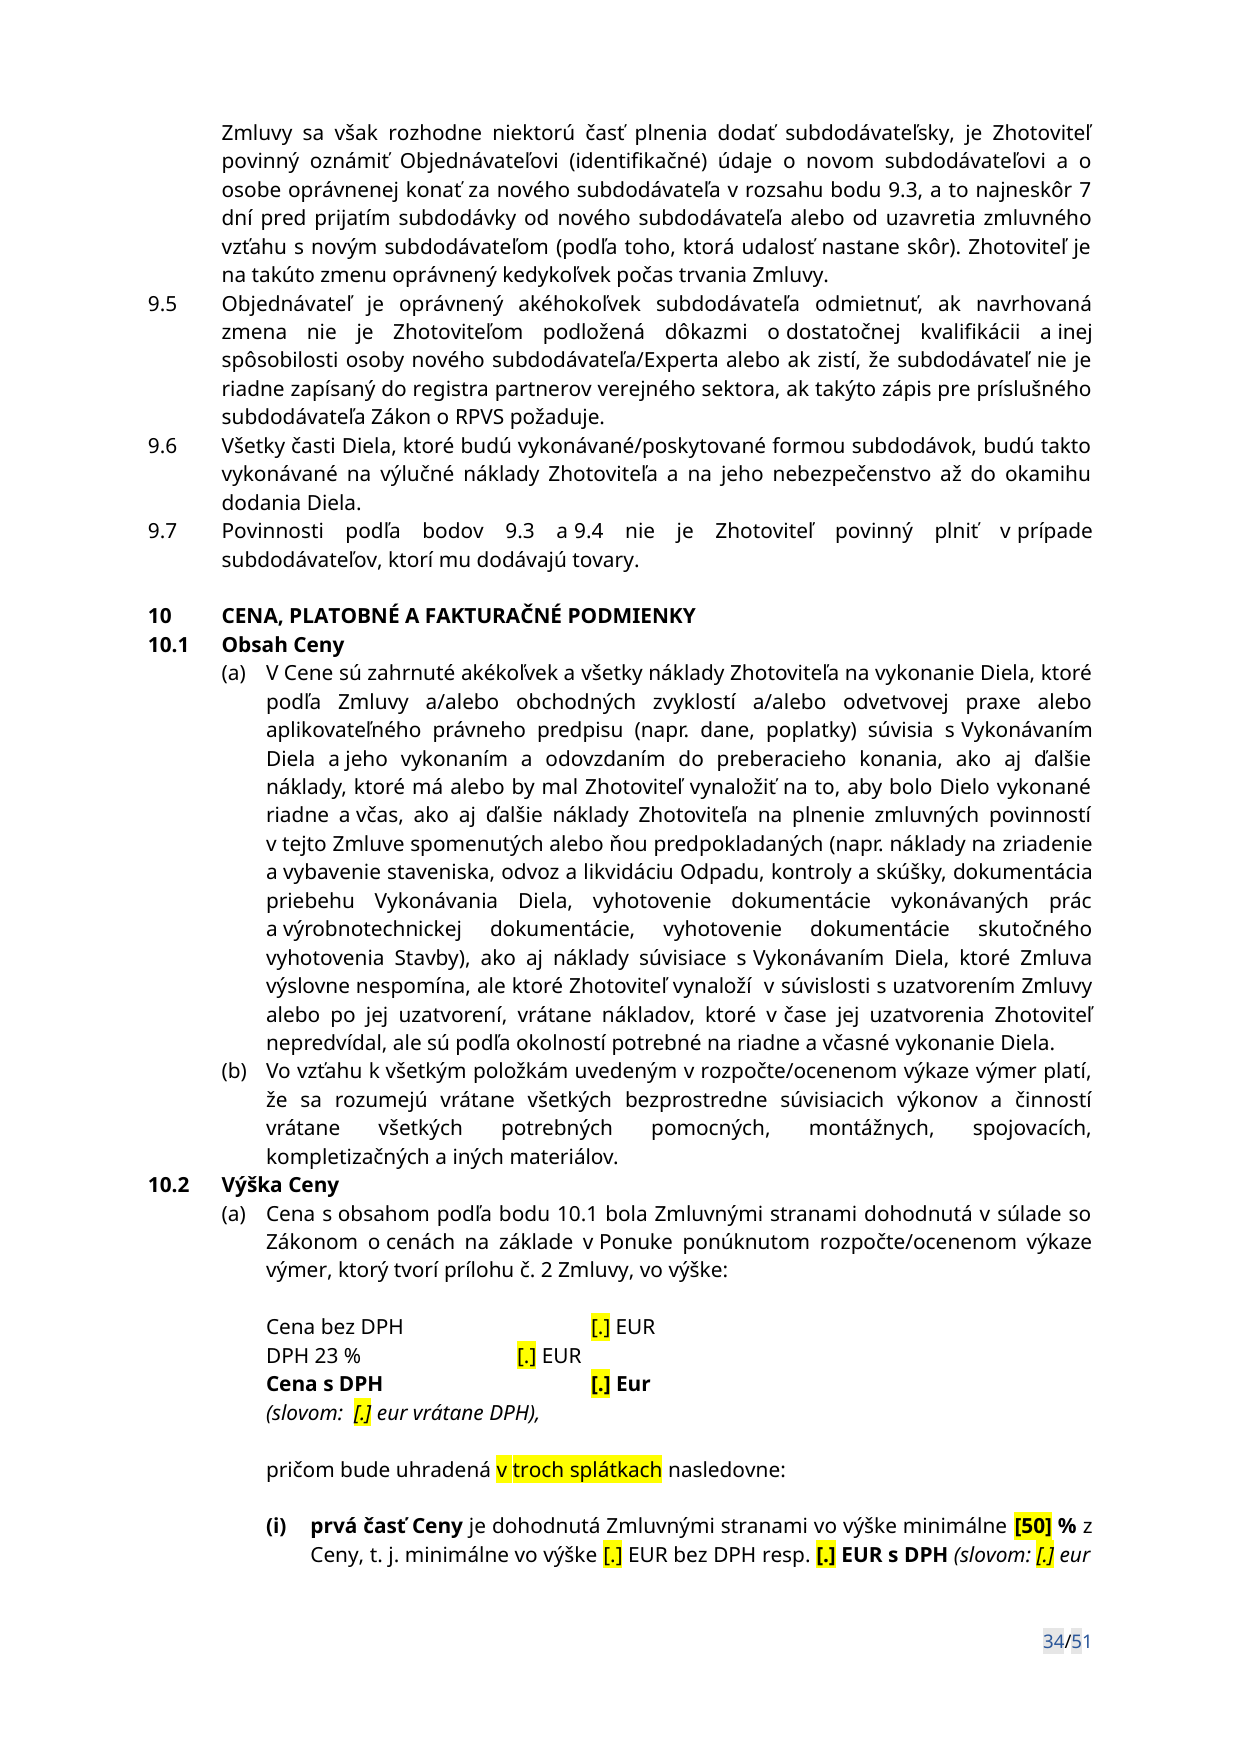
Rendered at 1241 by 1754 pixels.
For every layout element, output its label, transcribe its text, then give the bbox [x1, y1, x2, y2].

text 9.7 Povinnosti podľa bodov 9.3 a 9.4 nie je Zhotoviteľ povinný plniť v prípade subdodávateľov, ktorí mu dodávajú tovary. [148, 516, 1093, 573]
text Cena s DPH [.] Eur [221, 1369, 591, 1398]
text pričom bude uhradená v troch splátkach nasledovne: [221, 1455, 496, 1483]
text 10 CENA, PLATOBNÉ A FAKTURAČNÉ PODMIENKY [148, 602, 1093, 630]
text Cena s DPH [.] Eur [610, 1369, 1093, 1398]
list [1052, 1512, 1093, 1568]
text 10.2 Výška Ceny [148, 1170, 1093, 1199]
text pričom bude uhradená v troch splátkach nasledovne: [662, 1455, 1093, 1483]
text DPH 23 % [.] EUR [221, 1341, 517, 1369]
text (slovom: [.] eur vrátane DPH), [371, 1398, 1093, 1426]
text (slovom: [.] eur vrátane DPH), [221, 1398, 354, 1426]
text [148, 118, 1093, 289]
text (a) Cena s obsahom podľa bodu 10.1 bola Zmluvnými stranami dohodnutá v súlade so Zákonom o cenách na základe v Ponuke ponúknutom rozpočte/ocenenom výkaze výmer, ktorý tvorí prílohu č. 2 Zmluvy, vo výške: [221, 1199, 1093, 1284]
text Cena bez DPH [.] EUR [192, 1312, 1093, 1341]
text 9.5 Objednávateľ je oprávnený akéhokoľvek subdodávateľa odmietnuť, ak navrhovaná zmena nie je Zhotoviteľom podložená dôkazmi o dostatočnej kvalifikácii a inej spôsobilosti osoby nového subdodávateľa/Experta alebo ak zistí, že subdodávateľ nie je riadne zapísaný do registra partnerov verejného sektora, ak takýto zápis pre príslušného subdodávateľa Zákon o RPVS požaduje. [148, 289, 1093, 431]
text 9.6 Všetky časti Diela, ktoré budú vykonávané/poskytované formou subdodávok, budú takto vykonávané na výlučné náklady Zhotoviteľa a na jeho nebezpečenstvo až do okamihu dodania Diela. [148, 431, 1093, 516]
list (a) V Cene sú zahrnuté akékoľvek a všetky náklady Zhotoviteľa na vykonanie Diela, ktoré podľa Zmluvy a/alebo obchodných zvyklostí a/alebo odvetvovej praxe alebo aplikovateľného právneho predpisu (napr. dane, poplatky) súvisia s Vykonávaním Diela a jeho vykonaním a odovzdaním do preberacieho konania, ako aj ďalšie náklady, ktoré má alebo by mal Zhotoviteľ vynaložiť na to, aby bolo Dielo vykonané riadne a včas, ako aj ďalšie náklady Zhotoviteľa na plnenie zmluvných povinností v tejto Zmluve spomenutých alebo ňou predpokladaných (napr. náklady na zriadenie a vybavenie staveniska, odvoz a likvidáciu Odpadu, kontroly a skúšky, dokumentácia priebehu Vykonávania Diela, vyhotovenie dokumentácie vykonávaných prác a výrobnotechnickej dokumentácie, vyhotovenie dokumentácie skutočného vyhotovenia Stavby), ako aj náklady súvisiace s Vykonávaním Diela, ktoré Zmluva výslovne nespomína, ale ktoré Zhotoviteľ vynaloží v súvislosti s uzatvorením Zmluvy alebo po jej uzatvorení, vrátane nákladov, ktoré v čase jej uzatvorenia Zhotoviteľ nepredvídal, ale sú podľa okolností potrebné na riadne a včasné vykonanie Diela. [221, 658, 1093, 1057]
list Vo vzťahu k všetkým položkám uvedeným v rozpočte/ocenenom výkaze výmer platí, že sa rozumejú vrátane všetkých bezprostredne súvisiacich výkonov a činností vrátane všetkých potrebných pomocných, montážnych, spojovacích, kompletizačných a iných materiálov. [221, 1057, 1093, 1170]
text DPH 23 % [.] EUR [536, 1341, 1093, 1369]
text 10.1 Obsah Ceny [148, 630, 1093, 658]
